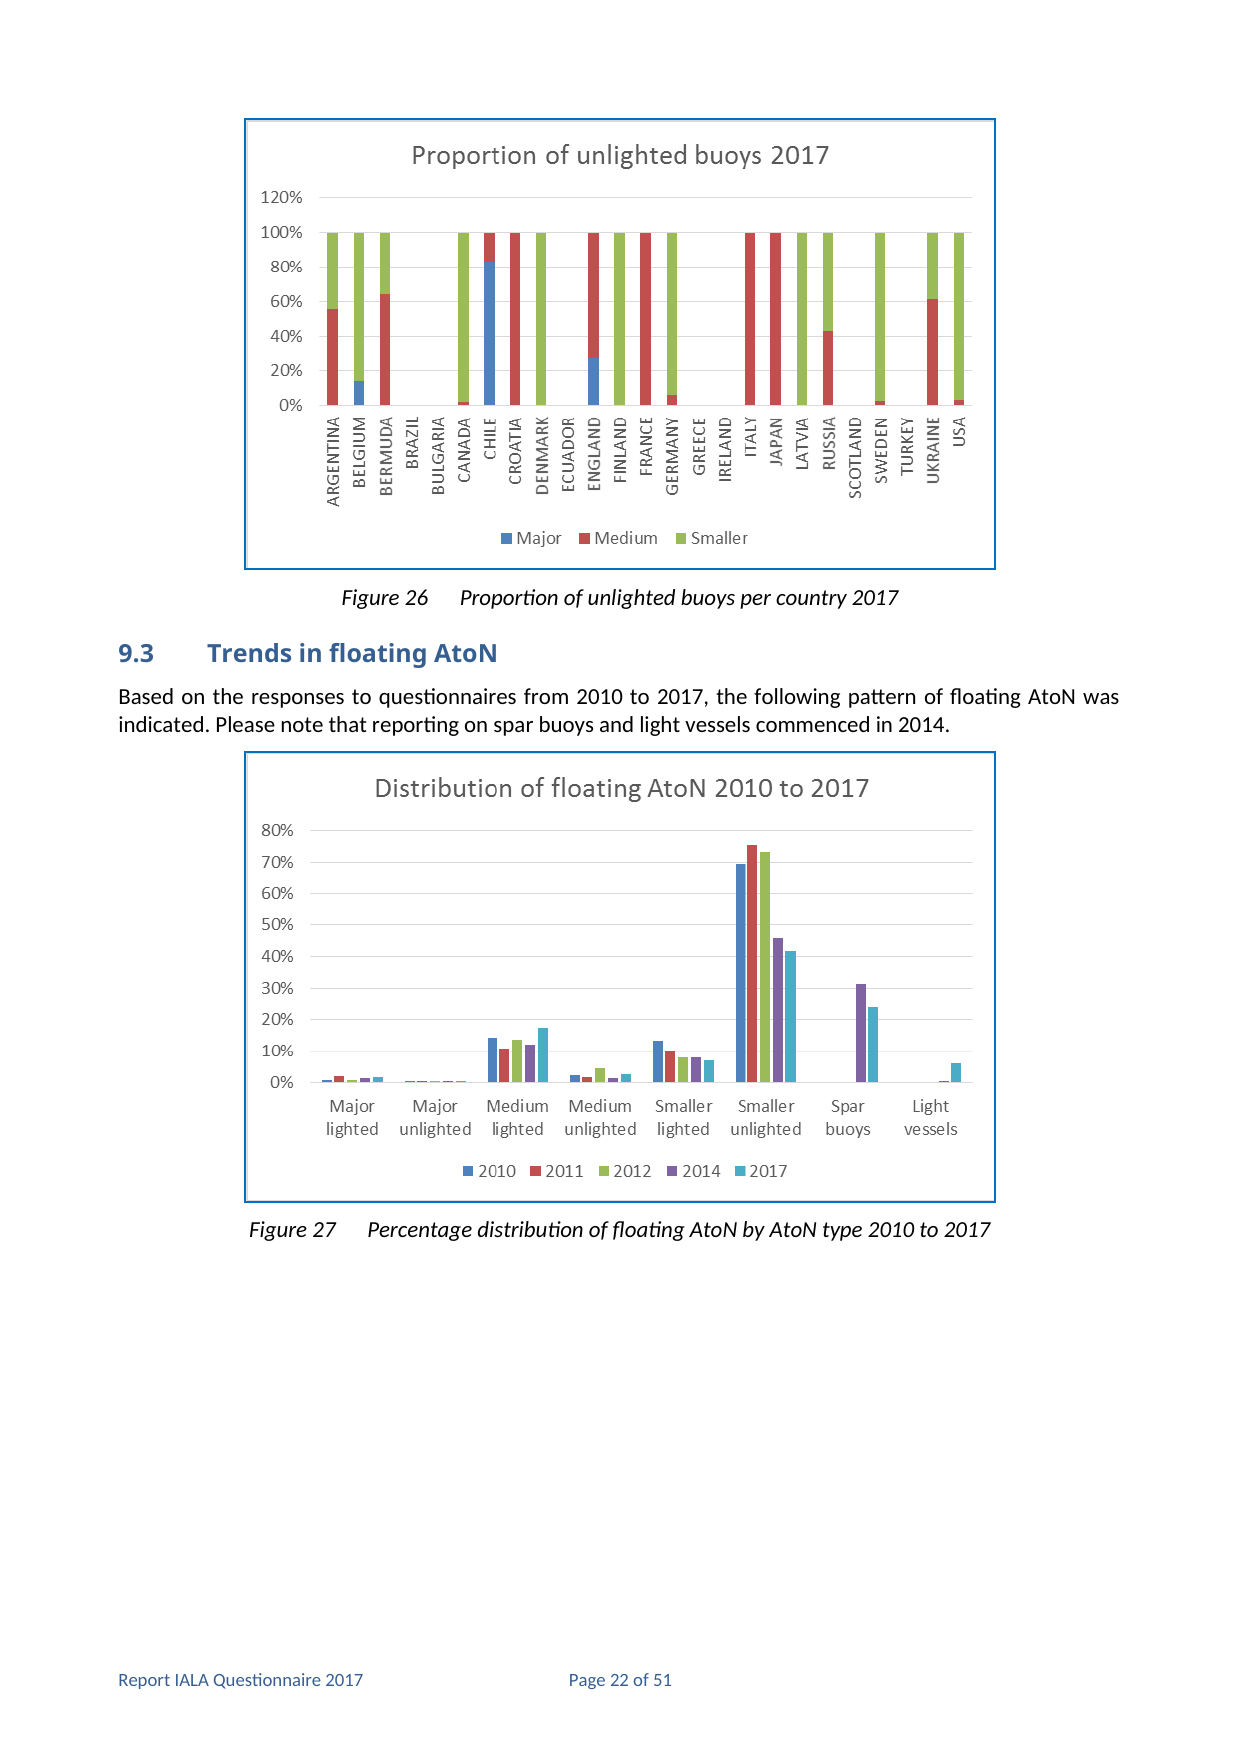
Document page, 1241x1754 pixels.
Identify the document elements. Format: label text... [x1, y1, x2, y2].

picture [246, 753, 994, 1201]
text Percentage distribution of floating AtoN by AtoN type 2010 to 2017 [118, 1215, 1122, 1243]
subtitle Trends in floating AtoN [118, 636, 1122, 670]
picture [246, 120, 994, 568]
text Based on the responses to questionnaires from 2010 to 2017, the following pattern of floating AtoN was indicated. Please note that reporting on spar buoys and light vessels commenced in 2014. [118, 682, 1122, 738]
text Proportion of unlighted buoys per country 2017 [118, 583, 1122, 611]
